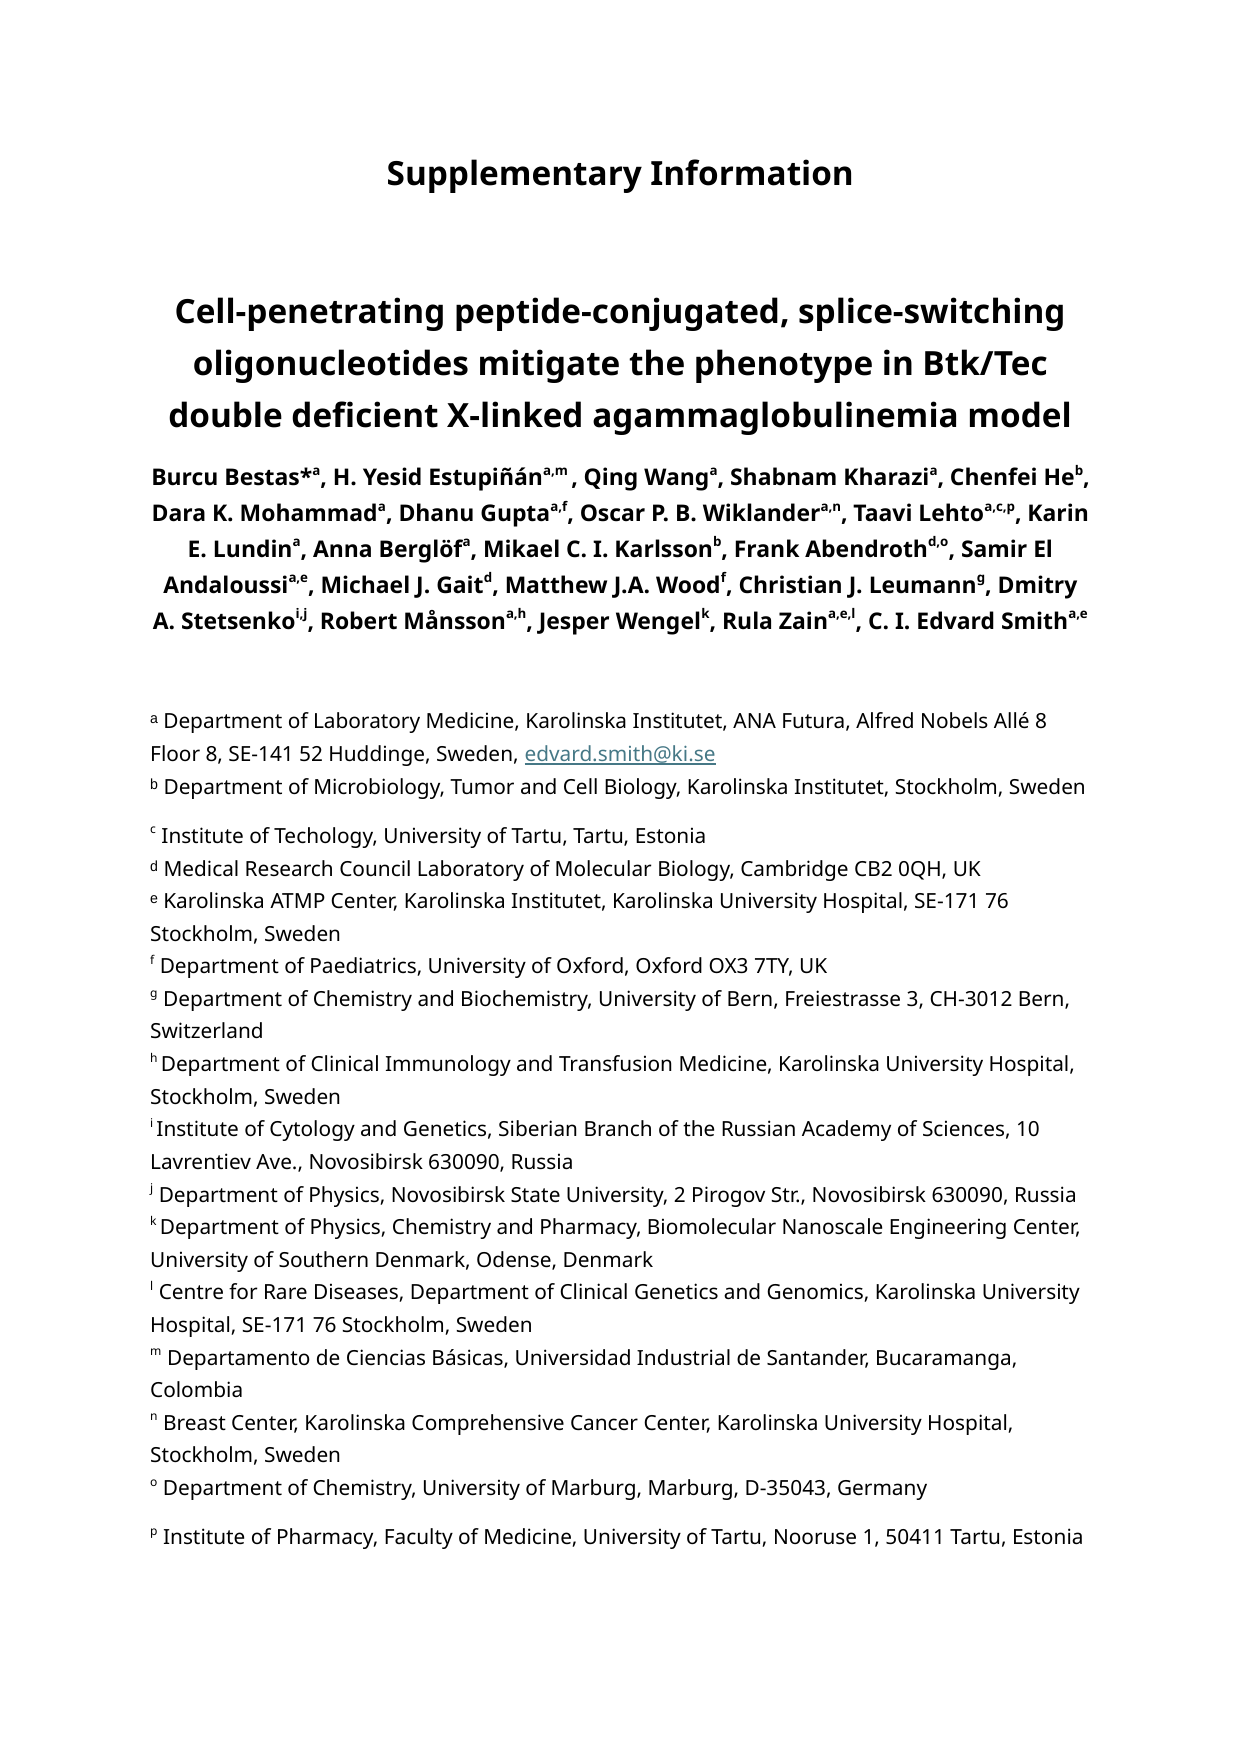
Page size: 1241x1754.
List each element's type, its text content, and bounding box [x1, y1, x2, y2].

text ᵃ Department of Laboratory Medicine, Karolinska Institutet, ANA Futura, Alfred Nobels Allé 8 Floor 8, SE-141 52 Huddinge, Sweden, edvard.smith@ki.se ᵇ Department of Microbiology, Tumor and Cell Biology, Karolinska Institutet, Stockholm, Sweden [150, 707, 1090, 800]
text c Institute of Techology, University of Tartu, Tartu, Estonia ᵈ Medical Research Council Laboratory of Molecular Biology, Cambridge CB2 0QH, UK ᵉ Karolinska ATMP Center, Karolinska Institutet, Karolinska University Hospital, SE-171 76 Stockholm, Sweden f Department of Paediatrics, University of Oxford, Oxford OX3 7TY, UK g Department of Chemistry and Biochemistry, University of Bern, Freiestrasse 3, CH-3012 Bern, Switzerland h Department of Clinical Immunology and Transfusion Medicine, Karolinska University Hospital, Stockholm, Sweden i Institute of Cytology and Genetics, Siberian Branch of the Russian Academy of Sciences, 10 Lavrentiev Ave., Novosibirsk 630090, Russia j Department of Physics, Novosibirsk State University, 2 Pirogov Str., Novosibirsk 630090, Russia k Department of Physics, Chemistry and Pharmacy, Biomolecular Nanoscale Engineering Center, University of Southern Denmark, Odense, Denmark l Centre for Rare Diseases, Department of Clinical Genetics and Genomics, Karolinska University Hospital, SE-171 76 Stockholm, Sweden m Departamento de Ciencias Básicas, Universidad Industrial de Santander, Bucaramanga, Colombia n Breast Center, Karolinska Comprehensive Cancer Center, Karolinska University Hospital, Stockholm, Sweden o Department of Chemistry, University of Marburg, Marburg, D-35043, Germany [150, 821, 1090, 1502]
text Supplementary Information [150, 150, 1090, 195]
text p Institute of Pharmacy, Faculty of Medicine, University of Tartu, Nooruse 1, 50411 Tartu, Estonia [150, 1522, 1090, 1551]
text Cell-penetrating peptide-conjugated, splice-switching oligonucleotides mitigate the phenotype in Btk/Tec double deficient X-linked agammaglobulinemia model [150, 288, 1090, 437]
text Burcu Bestas*a, H. Yesid Estupiñána,m , Qing Wanga, Shabnam Kharazia, Chenfei Heb, Dara K. Mohammada, Dhanu Guptaa,f, Oscar P. B. Wiklandera,n, Taavi Lehtoa,c,p, Karin E. Lundina, Anna Berglöfa, Mikael C. I. Karlssonb, Frank Abendrothd,o, Samir El Andaloussia,e, Michael J. Gaitd, Matthew J.A. Woodf, Christian J. Leumanng, Dmitry A. Stetsenkoi,j, Robert Månssona,h, Jesper Wengelk, Rula Zaina,e,l, C. I. Edvard Smitha,e [150, 461, 1090, 636]
